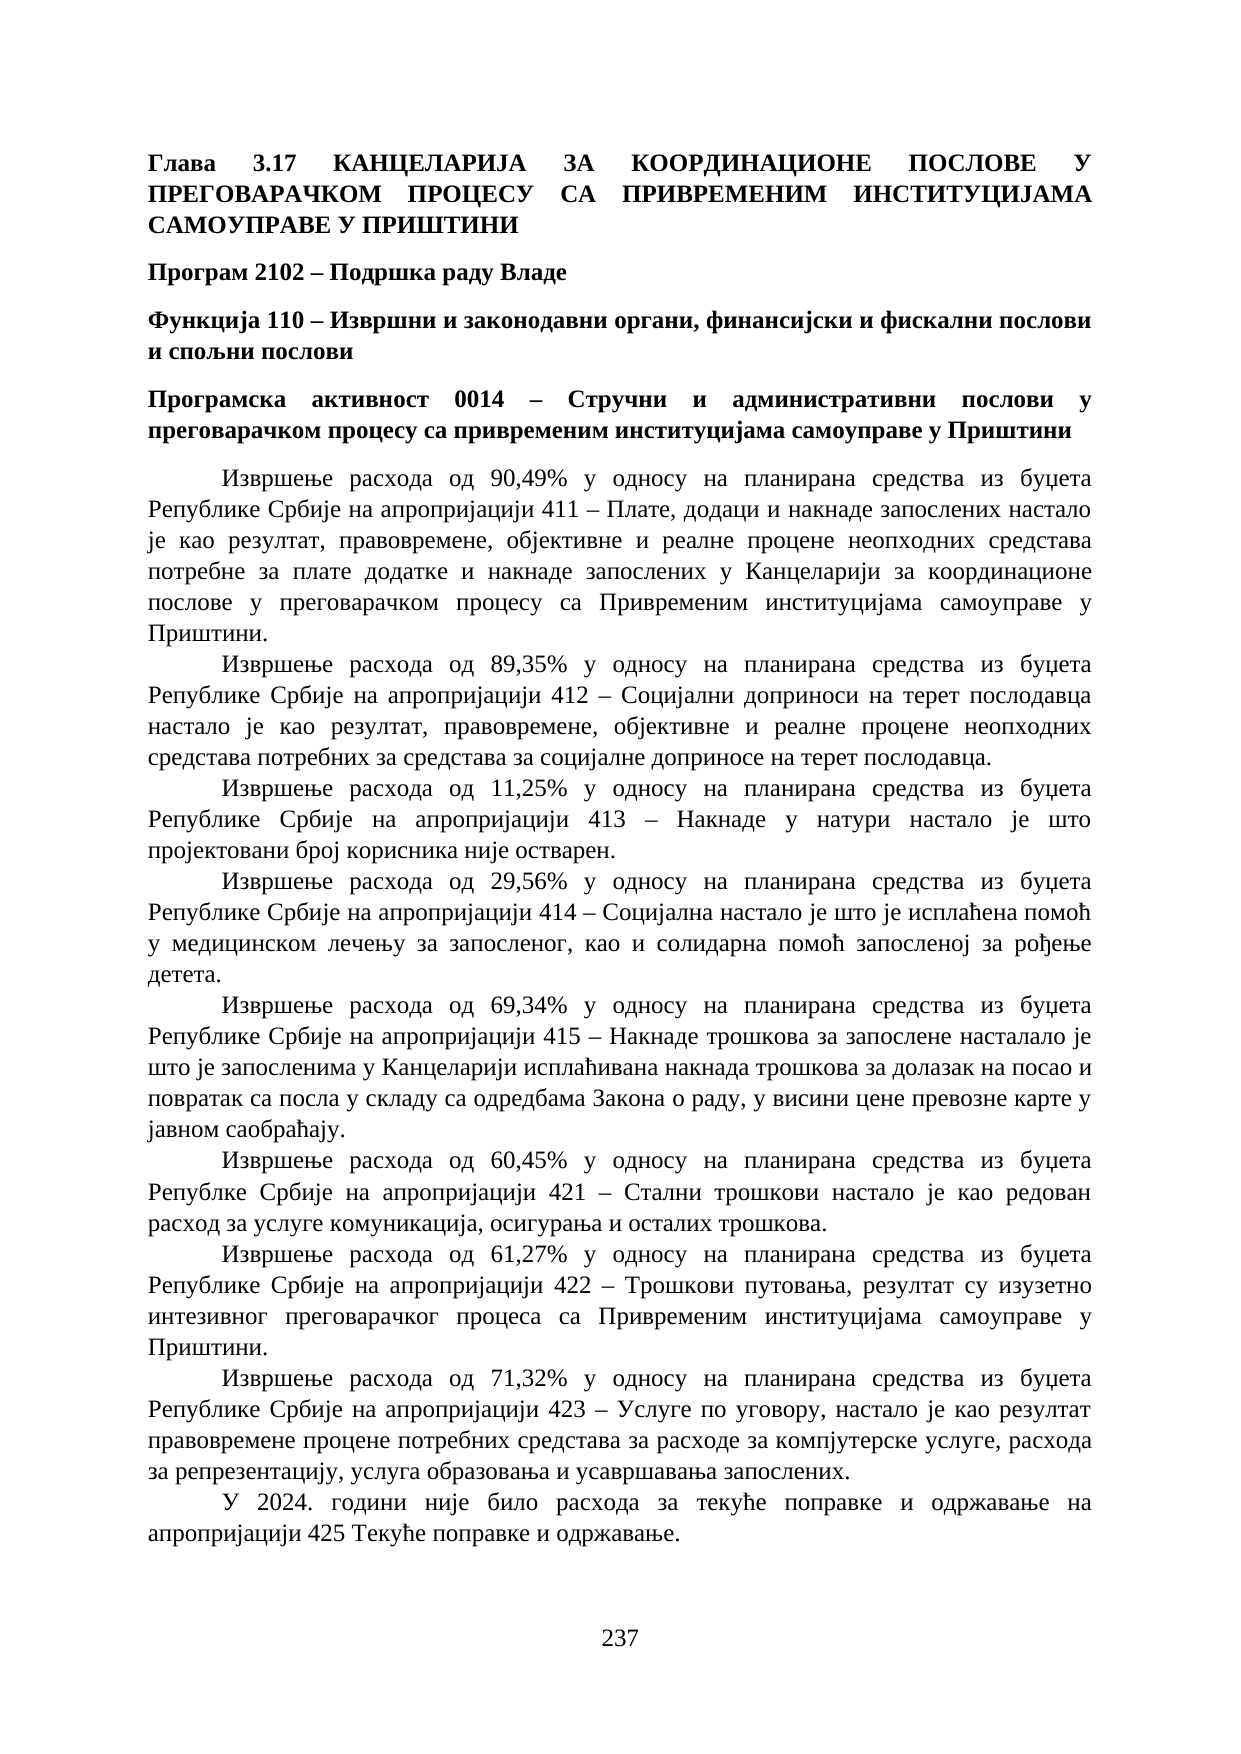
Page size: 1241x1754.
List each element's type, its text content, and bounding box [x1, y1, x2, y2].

text Извршење расхода од 90,49% у односу на планирана средства из буџета Републике Србије на апропријацији 411 – Плате, додаци и накнаде запослених настало је као резултат, правовремене, објективне и реалне процене неопходних средстава потребне за плате додатке и накнаде запослених у Канцеларији за координационе послове у преговарачком процесу са Привременим институцијама самоуправе у Приштини. [148, 463, 1093, 647]
text Програмска активност 0014 – Стручни и административни послови у преговарачком процесу са привременим институцијама самоуправе у Приштини [148, 384, 1093, 444]
text Програм 2102 – Подршка раду Владе [148, 257, 1093, 286]
text Глава 3.17 КАНЦЕЛАРИЈА ЗА КООРДИНАЦИОНЕ ПОСЛОВЕ У ПРЕГОВАРАЧКОМ ПРОЦЕСУ СА ПРИВРЕМЕНИМ ИНСТИТУЦИЈАМА САМОУПРАВЕ У ПРИШТИНИ [148, 148, 1093, 238]
text Извршење расхода од 61,27% у односу на планирана средства из буџета Републике Србије на апропријацији 422 – Трошкови путовања, резултат су изузетно интезивног преговарачког процеса са Привременим институцијама самоуправе у Приштини. [148, 1239, 1093, 1361]
text Извршење расхода од 89,35% у односу на планирана средства из буџета Републике Србије на апропријацији 412 – Социјални доприноси на терет послодавца настало је као резултат, правовремене, објективне и реалне процене неопходних средстава потребних за средстава за социјалне доприносе на терет послодавца. [148, 649, 1093, 771]
text Извршење расхода од 29,56% у односу на планирана средства из буџета Републике Србије на апропријацији 414 – Социјална настало је што је исплаћена помоћ у медицинском лечењу за запосленог, као и солидарна помоћ запосленој за рођење детета. [148, 866, 1093, 988]
text Извршење расхода од 69,34% у односу на планирана средства из буџета Републике Србије на апропријацији 415 – Накнаде трошкова за запослене насталало је што је запосленима у Канцеларији исплаћивана накнада трошкова за долазак на посао и повратак са посла у складу са одредбама Закона о раду, у висини цене превозне карте у јавном саобраћају. [148, 990, 1093, 1143]
text Функција 110 – Извршни и законодавни органи, финансијски и фискални послови и спољни послови [148, 305, 1093, 365]
text Извршење расхода од 11,25% у односу на планирана средства из буџета Републике Србије на апропријацији 413 – Накнаде у натури настало је што пројектовани број корисника није остварен. [148, 773, 1093, 864]
text Извршење расхода од 60,45% у односу на планирана средства из буџета Републке Србије на апропријацији 421 – Стални трошкови настало је као редован расход за услуге комуникација, осигурања и осталих трошкова. [148, 1146, 1093, 1236]
text У 2024. години није било расхода за текуће поправке и одржавање на апропријацији 425 Текуће поправке и одржавање. [148, 1487, 1093, 1547]
text Извршење расхода од 71,32% у односу на планирана средства из буџета Републике Србије на апропријацији 423 – Услуге по уговору, настало је као резултат правовремене процене потребних средстава за расходе за компјутерске услуге, расхода за репрезентацију, услуга образовања и усавршавања запослених. [148, 1363, 1093, 1485]
